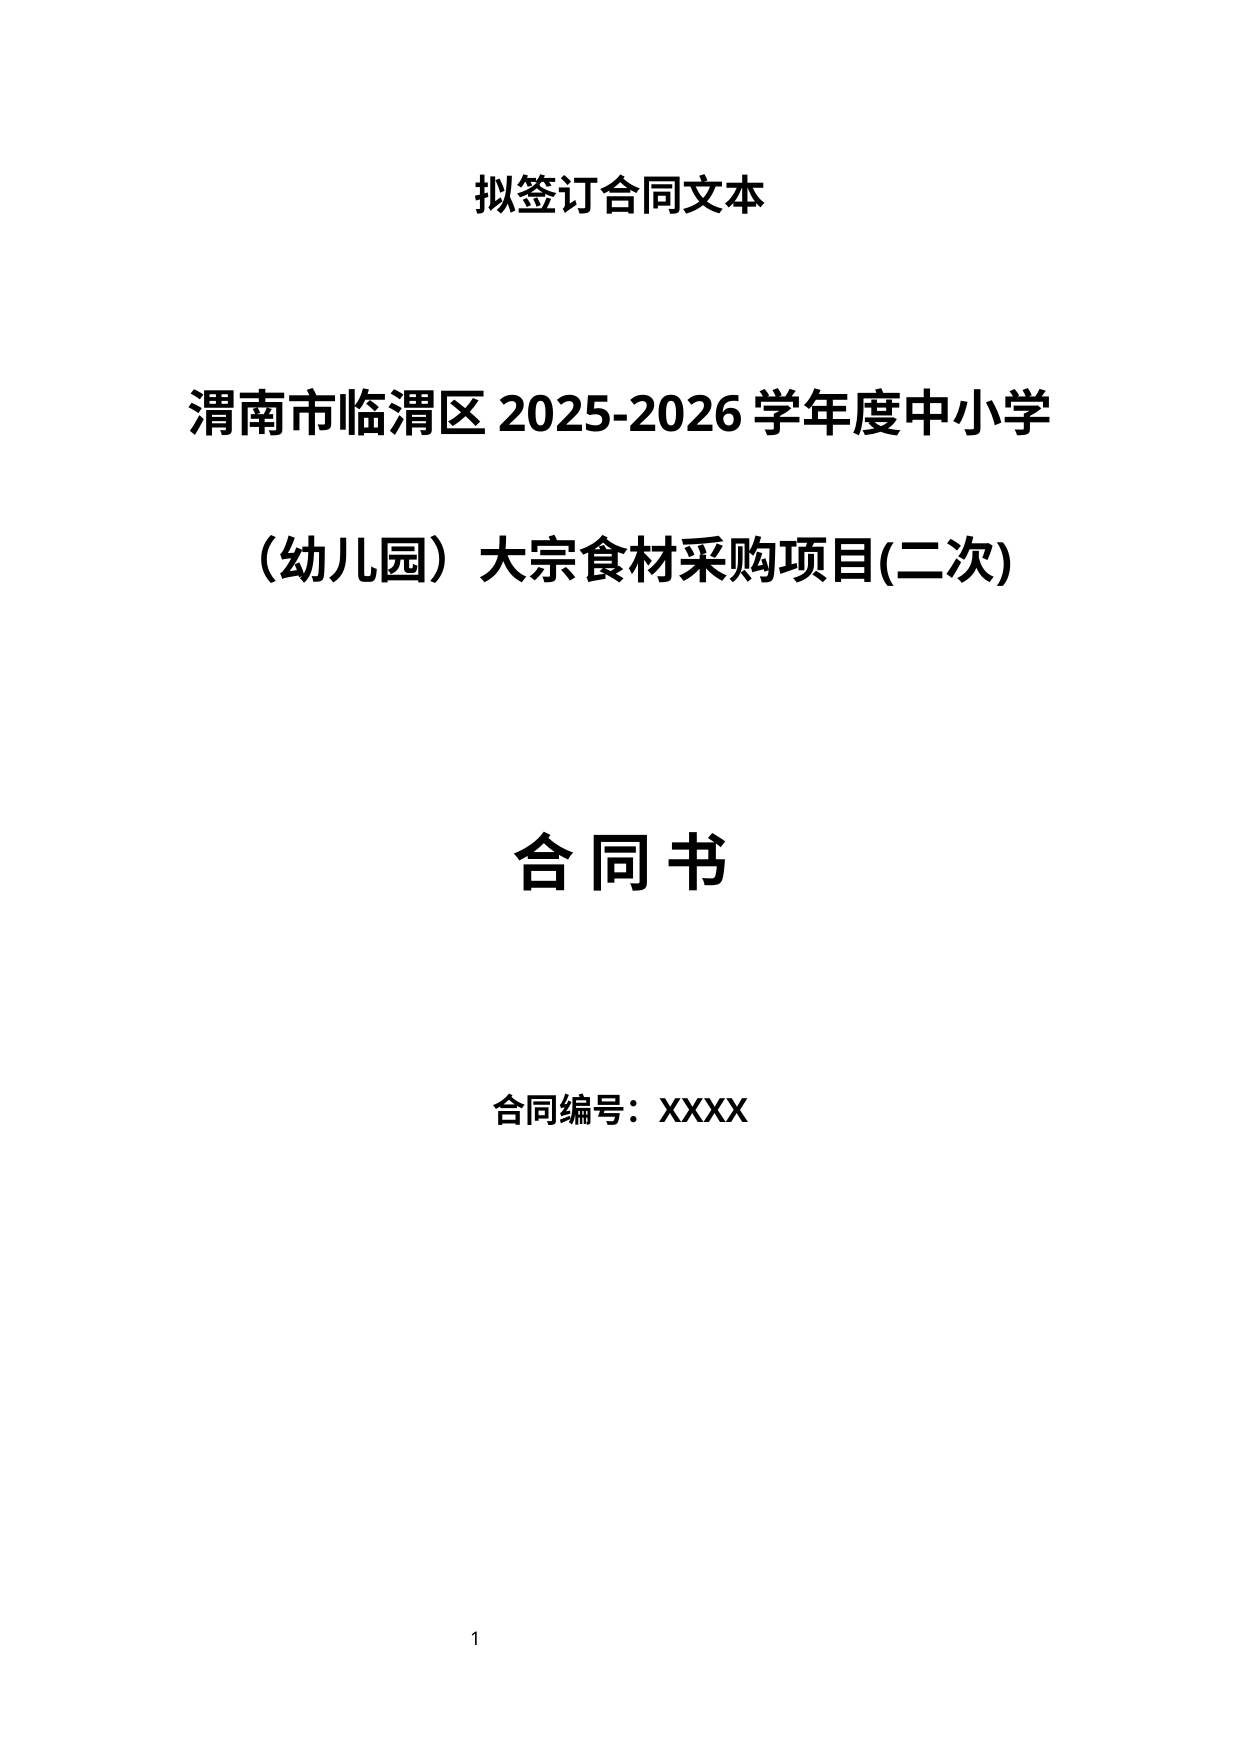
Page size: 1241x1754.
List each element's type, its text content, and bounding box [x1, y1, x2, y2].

text 渭南市临渭区2025-2026学年度中小学（幼儿园）大宗食材采购项目(二次) [187, 361, 1053, 605]
text 合同编号：XXXX [187, 1076, 1053, 1141]
text 合 同 书 [187, 810, 1053, 907]
text 拟签订合同文本 [187, 162, 1053, 227]
